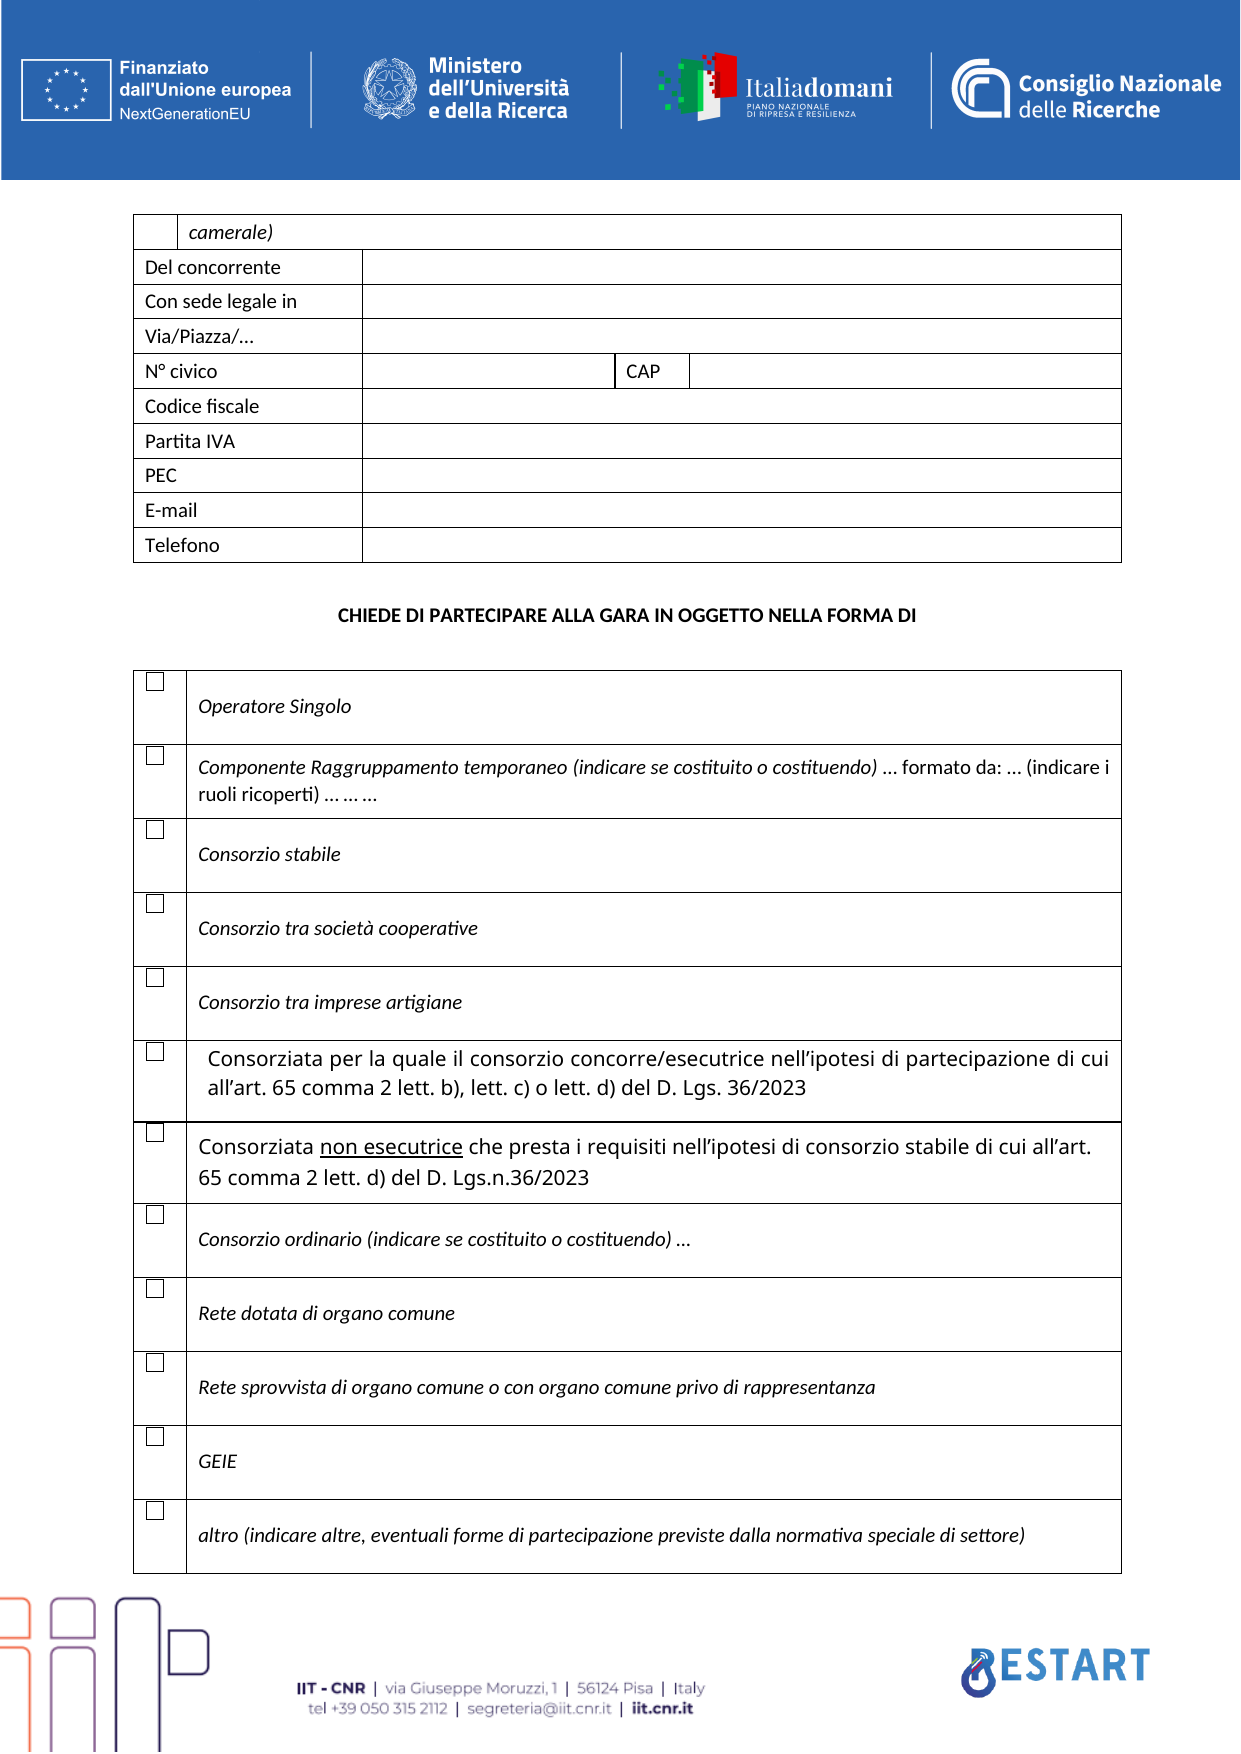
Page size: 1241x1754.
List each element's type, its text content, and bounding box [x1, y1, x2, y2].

table_cell CAP [616, 354, 689, 388]
table_cell [363, 285, 1121, 318]
table_cell Del concorrente [134, 250, 362, 283]
table_cell Consorziata non esecutrice che presta i requisiti nell’ipotesi di consorzio stabile di cui all’art. 65 comma 2 lett. d) del D. Lgs.n.36/2023 [187, 1123, 1121, 1203]
table_cell [134, 1123, 186, 1203]
picture [931, 1604, 1176, 1736]
table_cell [134, 745, 186, 818]
table_cell [134, 893, 186, 966]
table_cell Consorzio stabile [187, 819, 1121, 892]
table_cell GEIE [187, 1426, 1121, 1499]
table_cell E-mail [134, 493, 362, 527]
table_cell Codice fiscale [134, 389, 362, 423]
table_cell Consorzio tra società cooperative [187, 893, 1121, 966]
table_cell Rete dotata di organo comune [187, 1278, 1121, 1351]
text CHIEDE DI PARTECIPARE ALLA GARA IN OGGETTO NELLA FORMA DI [133, 603, 1122, 628]
table_cell [363, 424, 1121, 457]
picture [1, 0, 1241, 180]
table_cell [134, 1500, 186, 1573]
table_cell Partita IVA [134, 424, 362, 457]
table_cell [134, 215, 177, 249]
table_cell [134, 1352, 186, 1425]
table_cell [134, 1278, 186, 1351]
table_cell [363, 459, 1121, 492]
table_cell Rete sprovvista di organo comune o con organo comune privo di rappresentanza [187, 1352, 1121, 1425]
table_cell [363, 250, 1121, 283]
table_cell [134, 1041, 186, 1121]
table_cell Consorzio ordinario (indicare se costituito o costituendo) … [187, 1204, 1121, 1277]
table_cell PEC [134, 459, 362, 492]
table_cell Via/Piazza/… [134, 319, 362, 353]
table_cell N° civico [134, 354, 362, 388]
table_cell Telefono [134, 528, 362, 562]
table_cell Consorziata per la quale il consorzio concorre/esecutrice nell’ipotesi di partecipazione di cui all’art. 65 comma 2 lett. b), lett. c) o lett. d) del D. Lgs. 36/2023 [187, 1041, 1121, 1121]
table_cell [363, 354, 614, 388]
table_cell [134, 1426, 186, 1499]
table_cell [363, 319, 1121, 353]
table_cell Componente Raggruppamento temporaneo (indicare se costituito o costituendo) … formato da: … (indicare i ruoli ricoperti) … … … [187, 745, 1121, 818]
table_cell [363, 493, 1121, 527]
table_cell [134, 1204, 186, 1277]
table_cell [690, 354, 1121, 388]
table_cell Con sede legale in [134, 285, 362, 318]
table_cell [363, 528, 1121, 562]
table_cell [134, 967, 186, 1040]
table_cell [134, 819, 186, 892]
table_header [134, 671, 186, 744]
table_cell [363, 389, 1121, 423]
table_cell altro (indicare altre, eventuali forme di partecipazione previste dalla normativa speciale di settore) [187, 1500, 1121, 1573]
table_header Operatore Singolo [187, 671, 1121, 744]
table_cell Consorzio tra imprese artigiane [187, 967, 1121, 1040]
